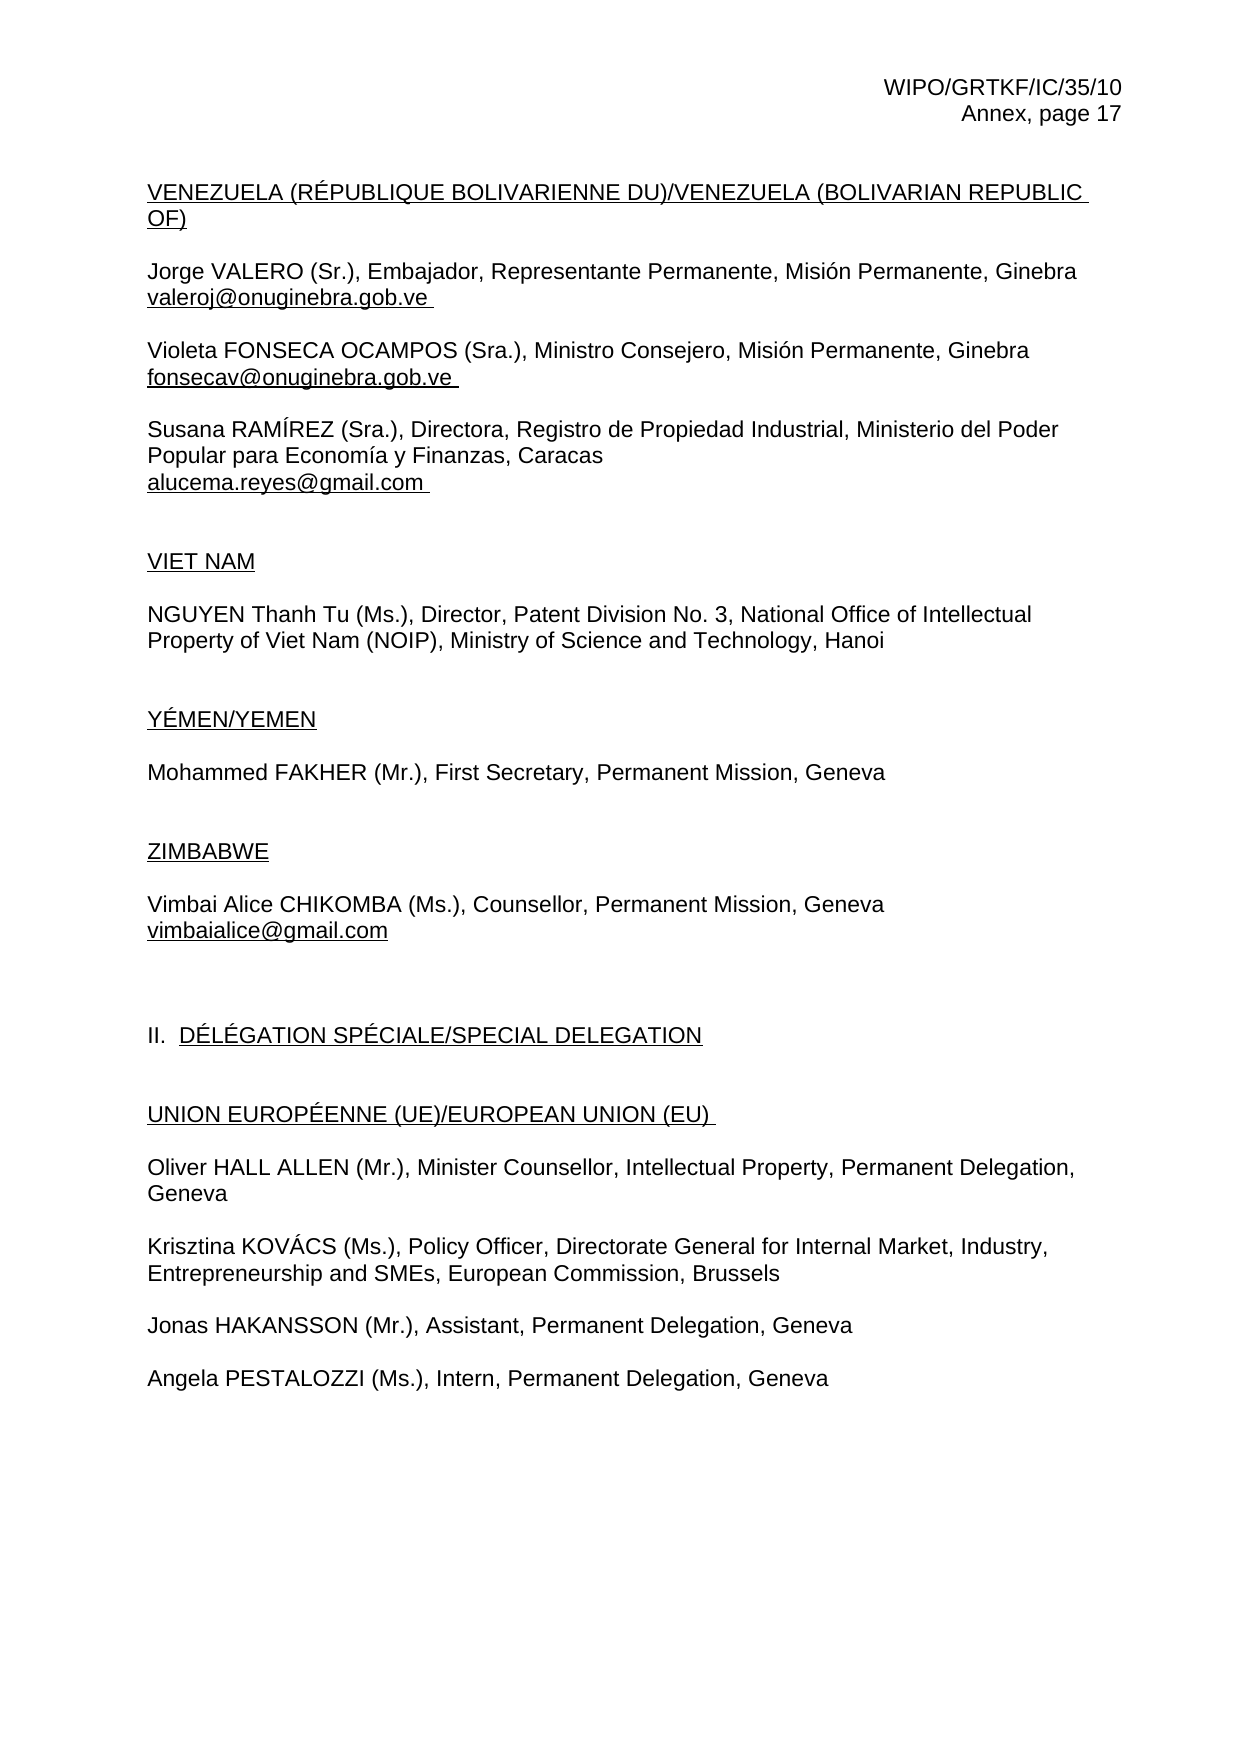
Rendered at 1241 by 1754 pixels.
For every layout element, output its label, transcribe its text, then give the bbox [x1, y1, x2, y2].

text Angela PESTALOZZI (Ms.), Intern, Permanent Delegation, Geneva [147, 1365, 1122, 1391]
text fonsecav@onuginebra.gob.ve [147, 363, 1122, 390]
text Mohammed FAKHER (Mr.), First Secretary, Permanent Mission, Geneva [147, 759, 1122, 785]
text Violeta FONSECA OCAMPOS (Sra.), Ministro Consejero, Misión Permanente, Ginebra [147, 337, 1122, 363]
text VENEZUELA (RÉPUBLIQUE BOLIVARIENNE DU)/VENEZUELA (BOLIVARIAN REPUBLIC OF) [147, 179, 1122, 232]
text Susana RAMÍREZ (Sra.), Directora, Registro de Propiedad Industrial, Ministerio del Poder Popular para Economía y Finanzas, Caracas [147, 416, 1122, 469]
text Krisztina KOVÁCS (Ms.), Policy Officer, Directorate General for Internal Market, Industry, Entrepreneurship and SMEs, European Commission, Brussels [147, 1233, 1122, 1286]
text Vimbai Alice CHIKOMBA (Ms.), Counsellor, Permanent Mission, Geneva [147, 891, 1122, 917]
text vimbaialice@gmail.com [147, 917, 1122, 943]
text Jorge VALERO (Sr.), Embajador, Representante Permanente, Misión Permanente, Ginebra [147, 258, 1122, 284]
text Jonas HAKANSSON (Mr.), Assistant, Permanent Delegation, Geneva [147, 1312, 1122, 1338]
text UNION EUROPÉENNE (UE)/EUROPEAN UNION (EU) [147, 1101, 1122, 1128]
text NGUYEN Thanh Tu (Ms.), Director, Patent Division No. 3, National Office of Intellectual Property of Viet Nam (NOIP), Ministry of Science and Technology, Hanoi [147, 601, 1122, 653]
text ZIMBABWE [147, 838, 1122, 864]
text YÉMEN/YEMEN [147, 706, 1122, 732]
text valeroj@onuginebra.gob.ve [147, 284, 1122, 311]
text Oliver HALL ALLEN (Mr.), Minister Counsellor, Intellectual Property, Permanent Delegation, Geneva [147, 1154, 1122, 1207]
text VIET NAM [147, 548, 1122, 574]
text alucema.reyes@gmail.com [147, 469, 1122, 495]
text II. DÉlÉgation SpÉciale/Special Delegation [147, 1022, 1122, 1049]
